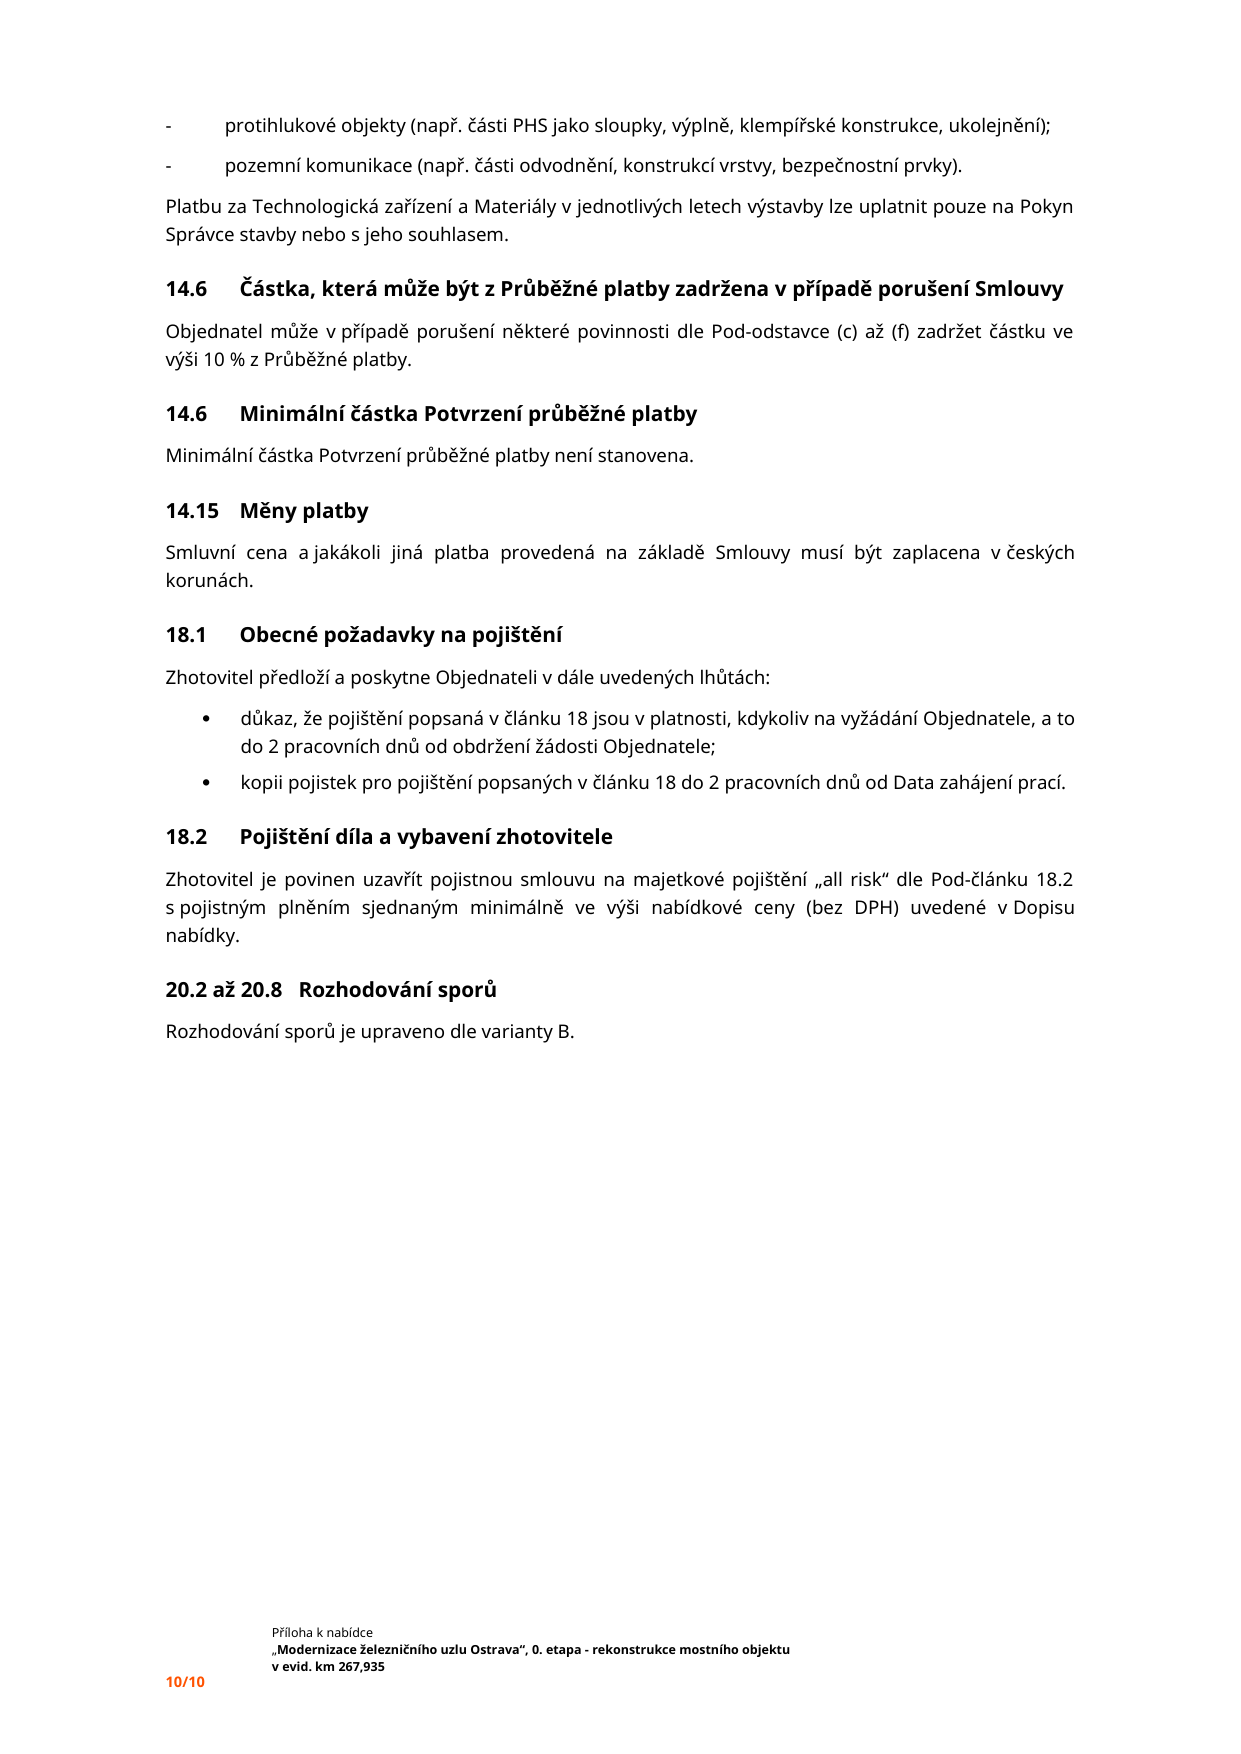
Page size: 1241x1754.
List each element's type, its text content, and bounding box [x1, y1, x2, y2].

text 20.2 až 20.8 Rozhodování sporů [165, 975, 1075, 1003]
text Smluvní cena a jakákoli jiná platba provedená na základě Smlouvy musí být zaplacena v českých korunách. [165, 539, 1075, 593]
text 14.15 Měny platby [165, 496, 1075, 524]
text důkaz, že pojištění popsaná v článku 18 jsou v platnosti, kdykoliv na vyžádání Objednatele, a to do 2 pracovních dnů od obdržení žádosti Objednatele; [203, 705, 1075, 758]
text Zhotovitel předloží a poskytne Objednateli v dále uvedených lhůtách: [165, 664, 1075, 690]
text 14.6 Částka, která může být z Průběžné platby zadržena v případě porušení Smlouvy [165, 274, 1075, 303]
text Platbu za Technologická zařízení a Materiály v jednotlivých letech výstavby lze uplatnit pouze na Pokyn Správce stavby nebo s jeho souhlasem. [165, 193, 1075, 247]
text Minimální částka Potvrzení průběžné platby není stanovena. [165, 443, 1075, 468]
text Rozhodování sporů je upraveno dle varianty B. [165, 1019, 1075, 1044]
text Zhotovitel je povinen uzavřít pojistnou smlouvu na majetkové pojištění „all risk“ dle Pod-článku 18.2 s pojistným plněním sjednaným minimálně ve výši nabídkové ceny (bez DPH) uvedené v Dopisu nabídky. [165, 866, 1075, 948]
text Objednatel může v případě porušení některé povinnosti dle Pod-odstavce (c) až (f) zadržet částku ve výši 10 % z Průběžné platby. [165, 318, 1075, 372]
text 14.6 Minimální částka Potvrzení průběžné platby [165, 399, 1075, 427]
text 18.2 Pojištění díla a vybavení zhotovitele [165, 822, 1075, 851]
text - pozemní komunikace (např. části odvodnění, konstrukcí vrstvy, bezpečnostní prvky). [165, 153, 1075, 178]
text - protihlukové objekty (např. části PHS jako sloupky, výplně, klempířské konstrukce, ukolejnění); [165, 112, 1075, 138]
text 18.1 Obecné požadavky na pojištění [165, 621, 1075, 649]
text kopii pojistek pro pojištění popsaných v článku 18 do 2 pracovních dnů od Data zahájení prací. [203, 769, 1075, 795]
